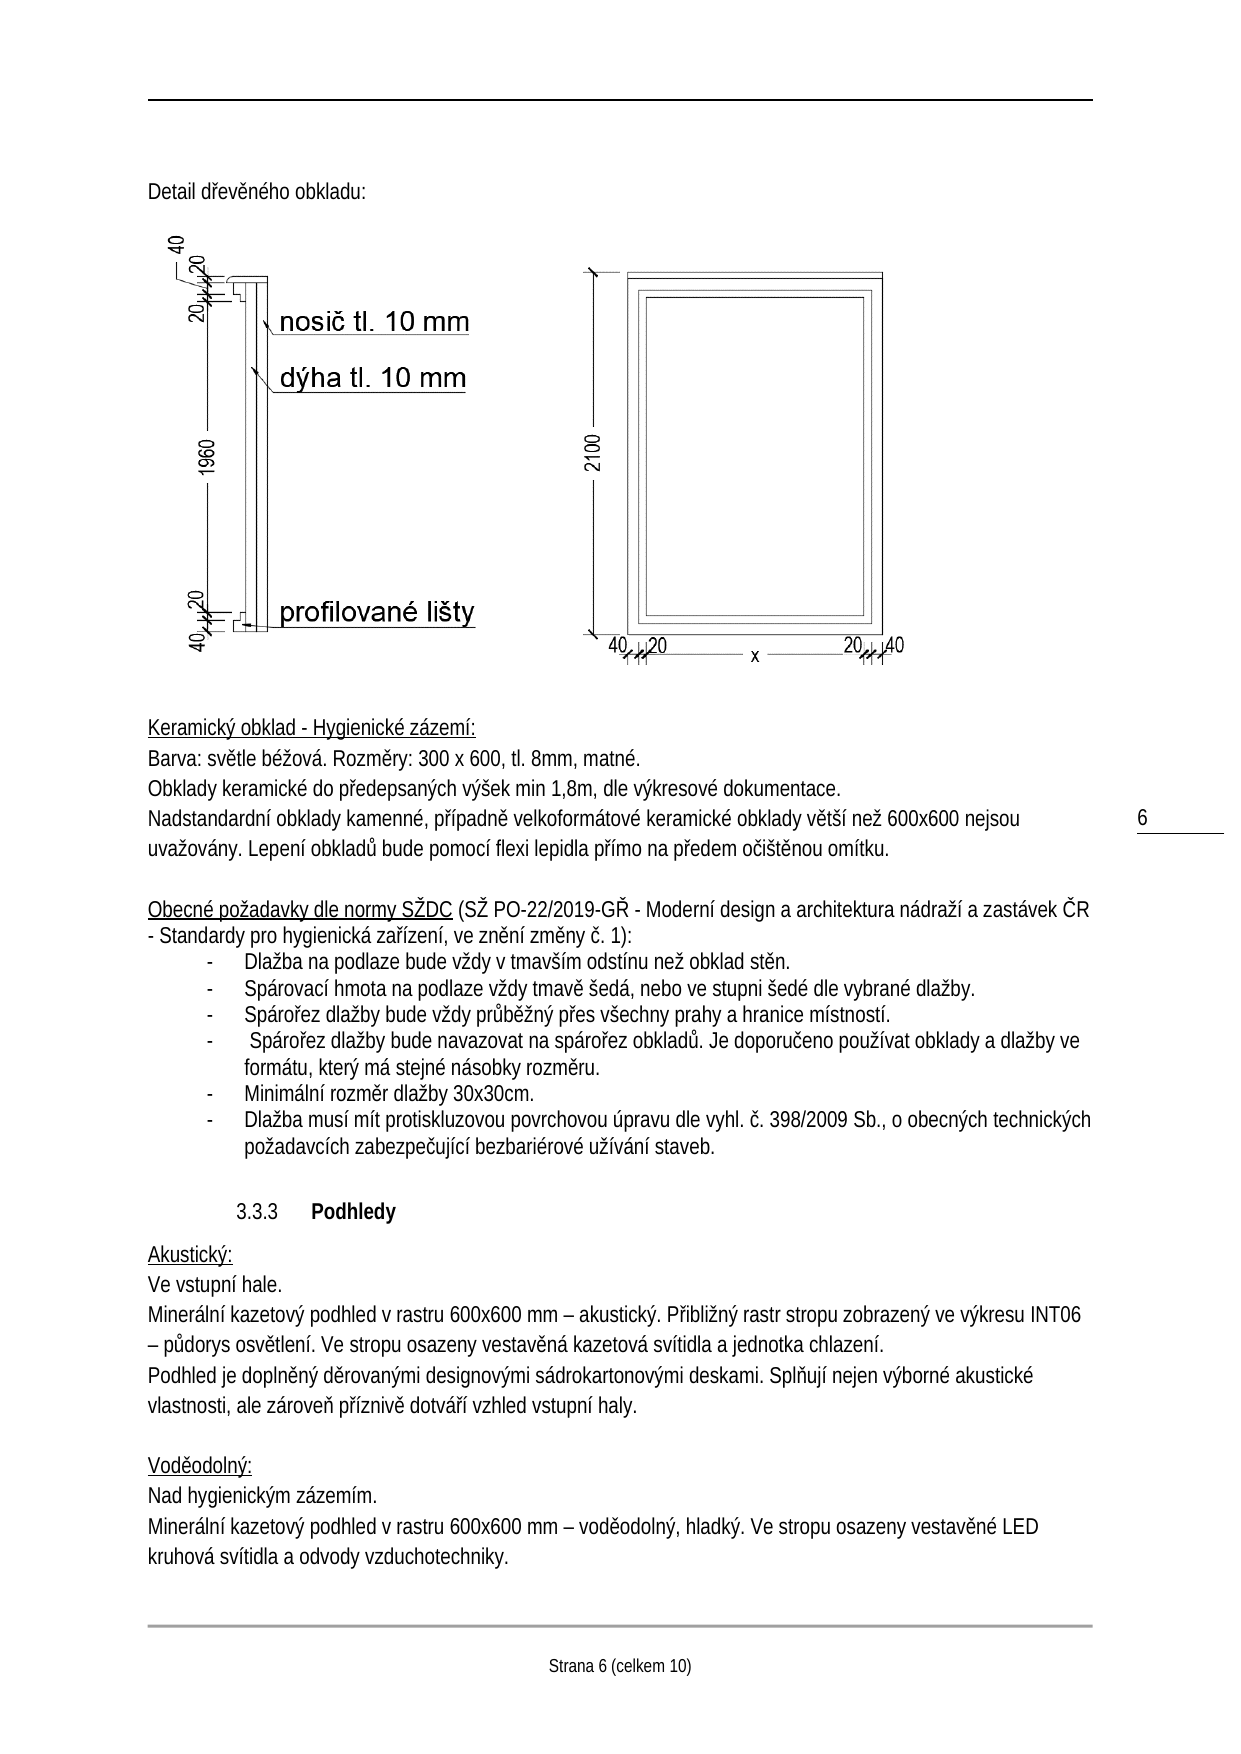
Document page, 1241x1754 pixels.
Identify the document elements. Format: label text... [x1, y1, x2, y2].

text Akustický: [148, 1241, 1093, 1267]
list Spárovací hmota na podlaze vždy tmavě šedá, nebo ve stupni šedé dle vybrané dlažby. [207, 975, 1093, 1001]
list Minimální rozměr dlažby 30x30cm. [207, 1080, 1093, 1106]
text Podhled je doplněný děrovanými designovými sádrokartonovými deskami. Splňují nejen výborné akustické vlastnosti, ale zároveň příznivě dotváří vzhled vstupní haly. [148, 1362, 1093, 1418]
list Spárořez dlažby bude navazovat na spárořez obkladů. Je doporučeno používat obklady a dlažby ve formátu, který má stejné násobky rozměru. [207, 1027, 1093, 1080]
text Barva: světle béžová. Rozměry: 300 x 600, tl. 8mm, matné. [148, 744, 1093, 771]
text Nadstandardní obklady kamenné, případně velkoformátové keramické obklady větší než 600x600 nejsou uvažovány. Lepení obkladů bude pomocí flexi lepidla přímo na předem očištěnou omítku. [148, 805, 1093, 862]
text Minerální kazetový podhled v rastru 600x600 mm – akustický. Přibližný rastr stropu zobrazený ve výkresu INT06 – půdorys osvětlení. Ve stropu osazeny vestavěná kazetová svítidla a jednotka chlazení. [148, 1301, 1093, 1358]
list Dlažba musí mít protiskluzovou povrchovou úpravu dle vyhl. č. 398/2009 Sb., o obecných technických požadavcích zabezpečující bezbariérové užívání staveb. [207, 1106, 1093, 1159]
text Obklady keramické do předepsaných výšek min 1,8m, dle výkresové dokumentace. [148, 775, 1093, 801]
text Obecné požadavky dle normy SŽDC (SŽ PO-22/2019-GŘ - Moderní design a architektura nádraží a zastávek ČR - Standardy pro hygienická zařízení, ve znění změny č. 1): [148, 896, 1093, 948]
list Spárořez dlažby bude vždy průběžný přes všechny prahy a hranice místností. [207, 1001, 1093, 1027]
text Ve vstupní hale. [148, 1271, 1093, 1297]
text Voděodolný: [148, 1452, 1093, 1478]
text Minerální kazetový podhled v rastru 600x600 mm – voděodolný, hladký. Ve stropu osazeny vestavěné LED kruhová svítidla a odvody vzduchotechniky. [148, 1513, 1093, 1569]
text Nad hygienickým zázemím. [148, 1482, 1093, 1509]
text Keramický obklad - Hygienické zázemí: [148, 714, 1093, 741]
picture [147, 208, 915, 681]
subtitle Podhledy [236, 1198, 1093, 1224]
list Dlažba na podlaze bude vždy v tmavším odstínu než obklad stěn. [207, 948, 1093, 975]
text Detail dřevěného obkladu: [148, 178, 1093, 204]
